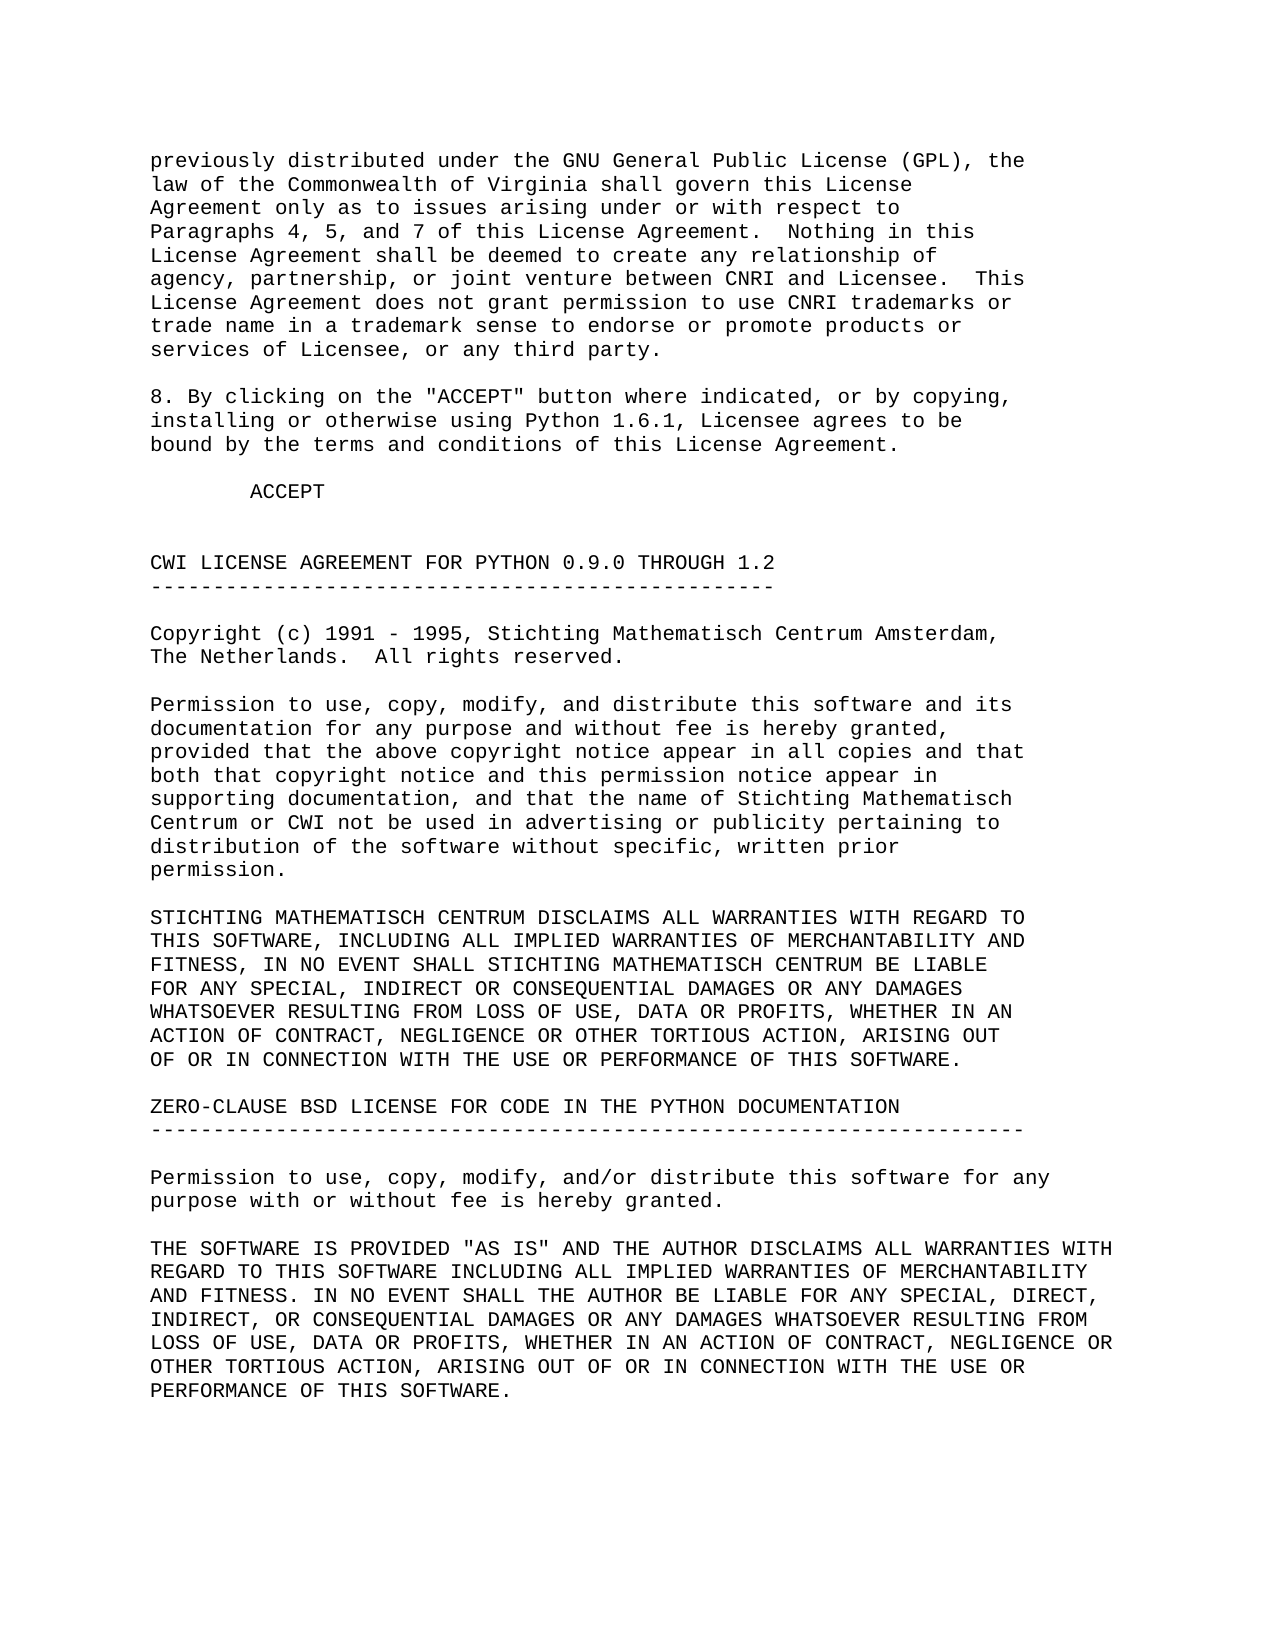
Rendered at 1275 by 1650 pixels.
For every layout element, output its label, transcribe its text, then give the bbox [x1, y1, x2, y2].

text License Agreement shall be deemed to create any relationship of [150, 244, 1125, 268]
text 8. By clicking on the "ACCEPT" button where indicated, or by copying, [150, 386, 1125, 410]
text Agreement only as to issues arising under or with respect to [150, 197, 1125, 221]
text FITNESS, IN NO EVENT SHALL STICHTING MATHEMATISCH CENTRUM BE LIABLE [150, 954, 1125, 978]
text The Netherlands. All rights reserved. [150, 647, 1125, 670]
text ACTION OF CONTRACT, NEGLIGENCE OR OTHER TORTIOUS ACTION, ARISING OUT [150, 1025, 1125, 1048]
text CWI LICENSE AGREEMENT FOR PYTHON 0.9.0 THROUGH 1.2 [150, 552, 1125, 576]
text documentation for any purpose and without fee is hereby granted, [150, 717, 1125, 741]
text previously distributed under the GNU General Public License (GPL), the [150, 150, 1125, 174]
text THIS SOFTWARE, INCLUDING ALL IMPLIED WARRANTIES OF MERCHANTABILITY AND [150, 930, 1125, 954]
text law of the Commonwealth of Virginia shall govern this License [150, 174, 1125, 197]
text Paragraphs 4, 5, and 7 of this License Agreement. Nothing in this [150, 221, 1125, 244]
text trade name in a trademark sense to endorse or promote products or [150, 316, 1125, 339]
text AND FITNESS. IN NO EVENT SHALL THE AUTHOR BE LIABLE FOR ANY SPECIAL, DIRECT, [150, 1285, 1125, 1309]
text REGARD TO THIS SOFTWARE INCLUDING ALL IMPLIED WARRANTIES OF MERCHANTABILITY [150, 1261, 1125, 1285]
text Permission to use, copy, modify, and/or distribute this software for any [150, 1167, 1125, 1190]
text both that copyright notice and this permission notice appear in [150, 765, 1125, 788]
text WHATSOEVER RESULTING FROM LOSS OF USE, DATA OR PROFITS, WHETHER IN AN [150, 1001, 1125, 1025]
text THE SOFTWARE IS PROVIDED "AS IS" AND THE AUTHOR DISCLAIMS ALL WARRANTIES WITH [150, 1238, 1125, 1261]
text Centrum or CWI not be used in advertising or publicity pertaining to [150, 812, 1125, 836]
text LOSS OF USE, DATA OR PROFITS, WHETHER IN AN ACTION OF CONTRACT, NEGLIGENCE OR [150, 1332, 1125, 1356]
text ZERO-CLAUSE BSD LICENSE FOR CODE IN THE PYTHON DOCUMENTATION [150, 1096, 1125, 1119]
text ---------------------------------------------------------------------- [150, 1119, 1125, 1143]
text agency, partnership, or joint venture between CNRI and Licensee. This [150, 268, 1125, 292]
text services of Licensee, or any third party. [150, 339, 1125, 363]
text purpose with or without fee is hereby granted. [150, 1190, 1125, 1214]
text provided that the above copyright notice appear in all copies and that [150, 741, 1125, 765]
text bound by the terms and conditions of this License Agreement. [150, 434, 1125, 457]
text installing or otherwise using Python 1.6.1, Licensee agrees to be [150, 410, 1125, 434]
text supporting documentation, and that the name of Stichting Mathematisch [150, 788, 1125, 812]
text Permission to use, copy, modify, and distribute this software and its [150, 694, 1125, 717]
text distribution of the software without specific, written prior [150, 836, 1125, 859]
text INDIRECT, OR CONSEQUENTIAL DAMAGES OR ANY DAMAGES WHATSOEVER RESULTING FROM [150, 1309, 1125, 1332]
text OTHER TORTIOUS ACTION, ARISING OUT OF OR IN CONNECTION WITH THE USE OR [150, 1356, 1125, 1379]
text -------------------------------------------------- [150, 576, 1125, 599]
text permission. [150, 859, 1125, 883]
text STICHTING MATHEMATISCH CENTRUM DISCLAIMS ALL WARRANTIES WITH REGARD TO [150, 907, 1125, 930]
text FOR ANY SPECIAL, INDIRECT OR CONSEQUENTIAL DAMAGES OR ANY DAMAGES [150, 978, 1125, 1001]
text OF OR IN CONNECTION WITH THE USE OR PERFORMANCE OF THIS SOFTWARE. [150, 1048, 1125, 1072]
text Copyright (c) 1991 - 1995, Stichting Mathematisch Centrum Amsterdam, [150, 623, 1125, 647]
text ACCEPT [150, 481, 1125, 505]
text License Agreement does not grant permission to use CNRI trademarks or [150, 292, 1125, 316]
text PERFORMANCE OF THIS SOFTWARE. [150, 1379, 1125, 1403]
